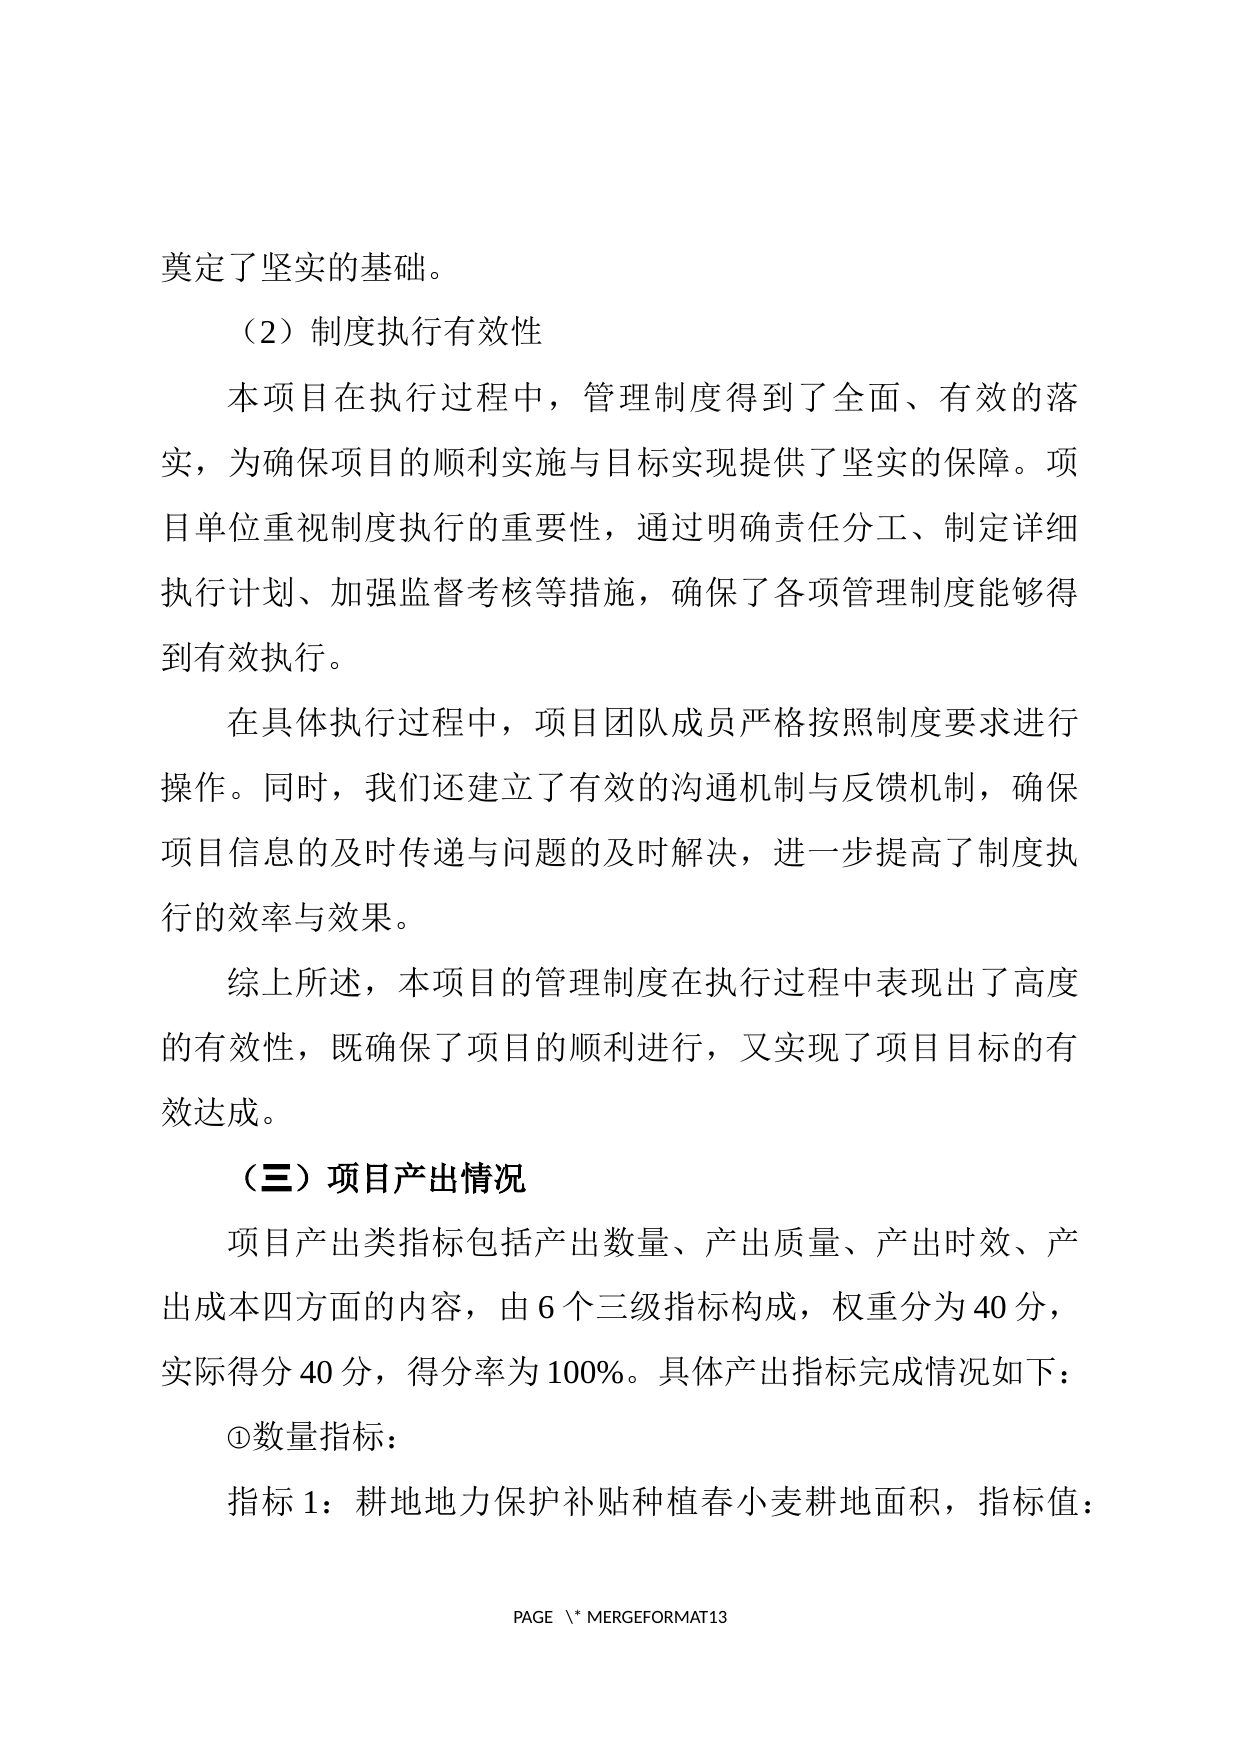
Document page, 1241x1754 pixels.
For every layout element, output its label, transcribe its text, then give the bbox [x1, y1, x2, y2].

text 本项目在执行过程中，管理制度得到了全面、有效的落实，为确保项目的顺利实施与目标实现提供了坚实的保障。项目单位重视制度执行的重要性，通过明确责任分工、制定详细执行计划、加强监督考核等措施，确保了各项管理制度能够得到有效执行。 [159, 363, 1081, 688]
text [159, 233, 1081, 298]
text ①数量指标： [159, 1403, 1081, 1468]
text （2）制度执行有效性 [159, 298, 1081, 363]
list 项目产出情况 [159, 1143, 1081, 1208]
text 综上所述，本项目的管理制度在执行过程中表现出了高度的有效性，既确保了项目的顺利进行，又实现了项目目标的有效达成。 [159, 948, 1081, 1143]
text 在具体执行过程中，项目团队成员严格按照制度要求进行操作。同时，我们还建立了有效的沟通机制与反馈机制，确保项目信息的及时传递与问题的及时解决，进一步提高了制度执行的效率与效果。 [159, 688, 1081, 948]
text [159, 1468, 1081, 1533]
text 项目产出类指标包括产出数量、产出质量、产出时效、产出成本四方面的内容，由6个三级指标构成，权重分为40分，实际得分40分，得分率为100%。具体产出指标完成情况如下： [159, 1208, 1081, 1403]
